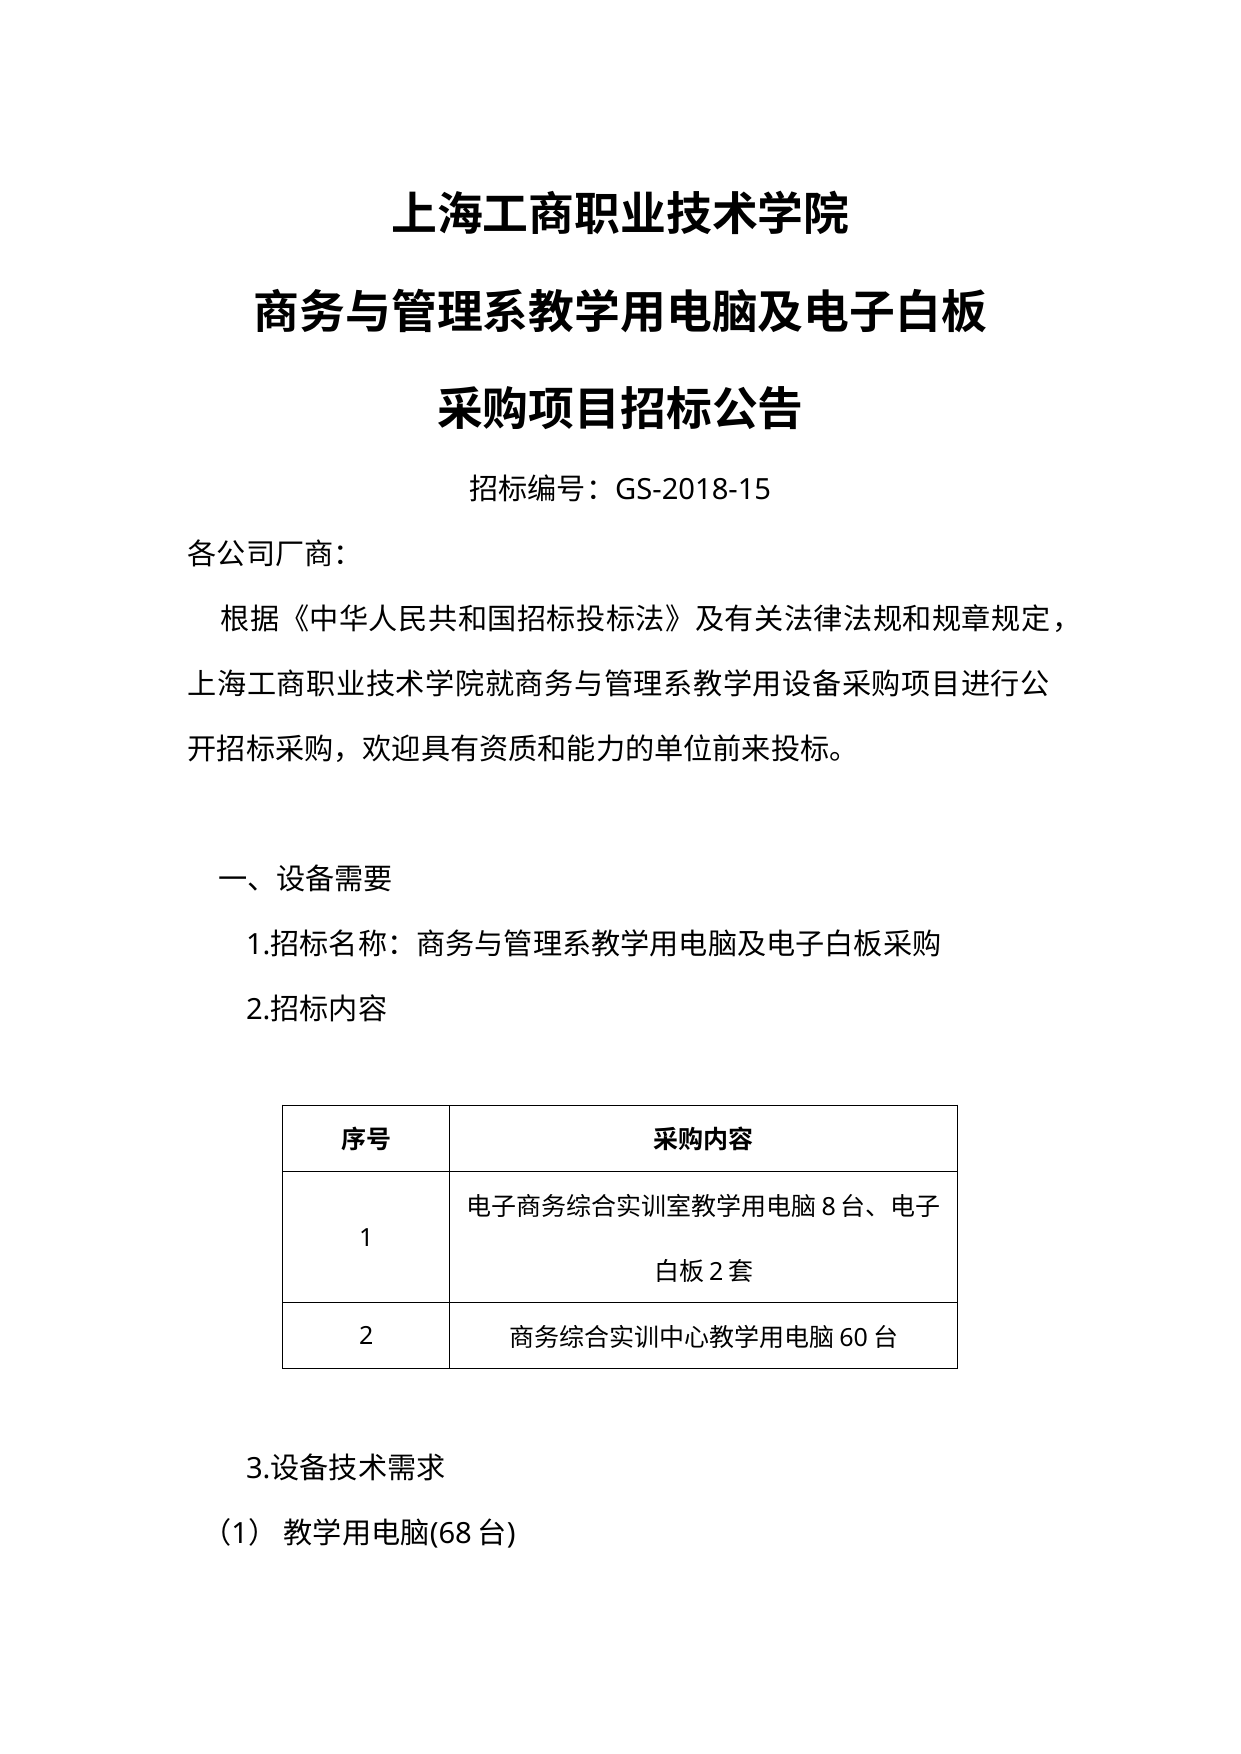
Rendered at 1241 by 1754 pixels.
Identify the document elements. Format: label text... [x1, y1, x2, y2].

text 1.招标名称：商务与管理系教学用电脑及电子白板采购 [187, 909, 1053, 974]
text 3.设备技术需求 [187, 1434, 1053, 1499]
table_header 采购内容 [450, 1106, 957, 1171]
text 2.招标内容 [187, 974, 1053, 1039]
text （1） 教学用电脑(68台) [187, 1499, 1053, 1564]
table_cell 电子商务综合实训室教学用电脑8台、电子白板2套 [450, 1172, 957, 1302]
table_header 序号 [283, 1106, 449, 1171]
text 上海工商职业技术学院 [187, 162, 1053, 259]
text 根据《中华人民共和国招标投标法》及有关法律法规和规章规定，上海工商职业技术学院就商务与管理系教学用设备采购项目进行公开招标采购，欢迎具有资质和能力的单位前来投标。 [187, 584, 1053, 779]
text 商务与管理系教学用电脑及电子白板 [187, 259, 1053, 357]
text 采购项目招标公告 [187, 357, 1053, 454]
text 招标编号：GS-2018-15 [187, 454, 1053, 519]
table_cell 2 [283, 1303, 449, 1368]
text 各公司厂商： [187, 519, 1053, 584]
table_cell 1 [283, 1172, 449, 1302]
text 一、设备需要 [187, 844, 1053, 909]
table_cell 商务综合实训中心教学用电脑60台 [450, 1303, 957, 1368]
